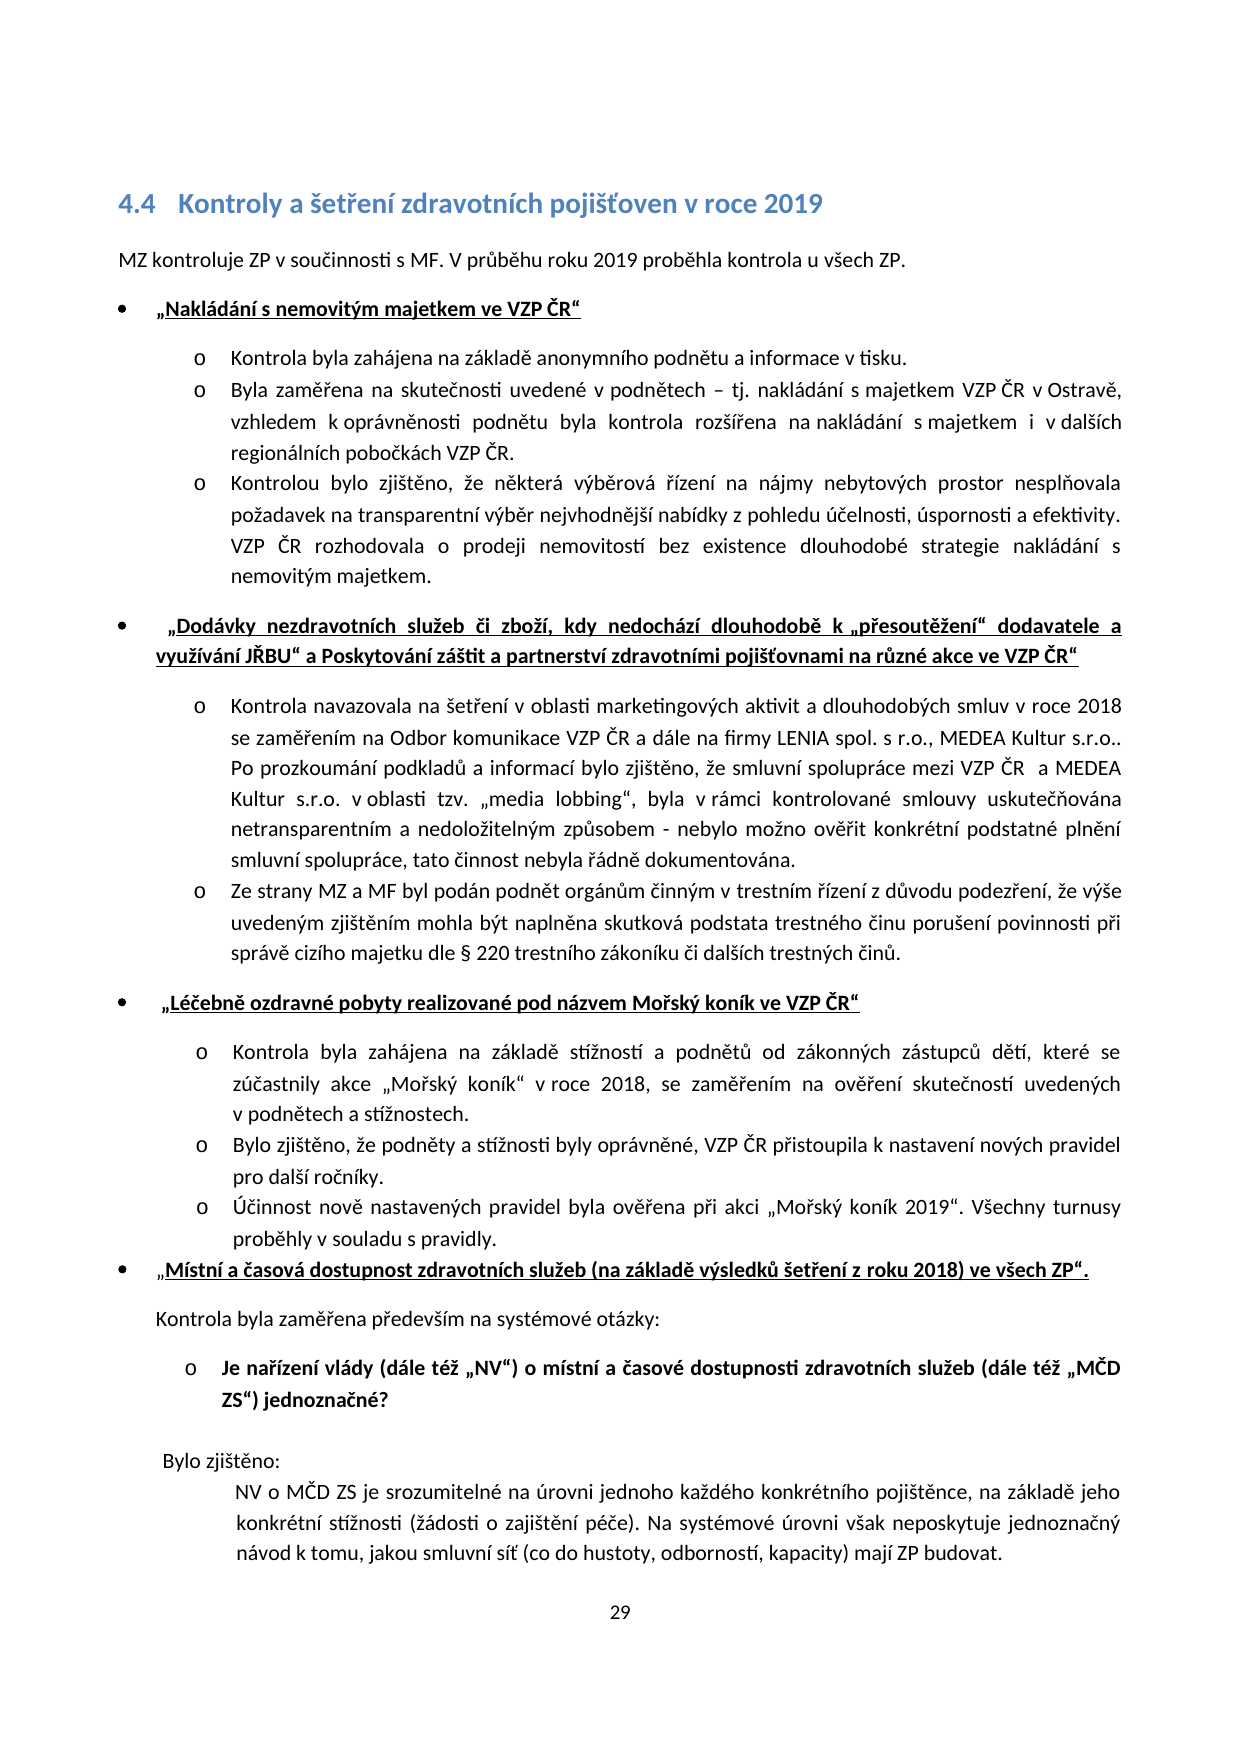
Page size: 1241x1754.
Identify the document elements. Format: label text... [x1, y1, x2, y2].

list Byla zaměřena na skutečnosti uvedené v podnětech – tj. nakládání s majetkem VZP ČR v Ostravě, vzhledem k oprávněnosti podnětu byla kontrola rozšířena na nakládání s majetkem i v dalších regionálních pobočkách VZP ČR. [193, 377, 1122, 466]
text MZ kontroluje ZP v součinnosti s MF. V průběhu roku 2019 proběhla kontrola u všech ZP. [118, 246, 1122, 272]
list Účinnost nově nastavených pravidel byla ověřena při akci „Mořský koník 2019“. Všechny turnusy proběhly v souladu s pravidly. [196, 1193, 1122, 1252]
list Bylo zjištěno, že podněty a stížnosti byly oprávněné, VZP ČR přistoupila k nastavení nových pravidel pro další ročníky. [195, 1131, 1122, 1189]
list Bylo zjištěno: [162, 1448, 1122, 1474]
subtitle Kontroly a šetření zdravotních pojišťoven v roce 2019 [118, 185, 1122, 221]
list Kontrola byla zahájena na základě anonymního podnětu a informace v tisku. [193, 344, 1122, 372]
list „Léčebně ozdravné pobyty realizované pod názvem Mořský koník ve VZP ČR“ [118, 989, 1122, 1015]
list „Místní a časová dostupnost zdravotních služeb (na základě výsledků šetření z roku 2018) ve všech ZP“. [118, 1256, 1122, 1282]
list Je nařízení vlády (dále též „NV“) o místní a časové dostupnosti zdravotních služeb (dále též „MČD ZS“) jednoznačné? [184, 1354, 1122, 1413]
list NV o MČD ZS je srozumitelné na úrovni jednoho každého konkrétního pojištěnce, na základě jeho konkrétní stížnosti (žádosti o zajištění péče). Na systémové úrovni však neposkytuje jednoznačný návod k tomu, jakou smluvní síť (co do hustoty, odborností, kapacity) mají ZP budovat. [235, 1478, 1122, 1566]
list Kontrola navazovala na šetření v oblasti marketingových aktivit a dlouhodobých smluv v roce 2018 se zaměřením na Odbor komunikace VZP ČR a dále na firmy LENIA spol. s r.o., MEDEA Kultur s.r.o.. Po prozkoumání podkladů a informací bylo zjištěno, že smluvní spolupráce mezi VZP ČR a MEDEA Kultur s.r.o. v oblasti tzv. „media lobbing“, byla v rámci kontrolované smlouvy uskutečňována netransparentním a nedoložitelným způsobem - nebylo možno ověřit konkrétní podstatné plnění smluvní spolupráce, tato činnost nebyla řádně dokumentována. [193, 692, 1122, 873]
text Kontrola byla zaměřena především na systémové otázky: [118, 1305, 1122, 1332]
list Ze strany MZ a MF byl podán podnět orgánům činným v trestním řízení z důvodu podezření, že výše uvedeným zjištěním mohla být naplněna skutková podstata trestného činu porušení povinnosti při správě cizího majetku dle § 220 trestního zákoníku či dalších trestných činů. [193, 877, 1122, 966]
list „Nakládání s nemovitým majetkem ve VZP ČR“ [118, 295, 1122, 322]
list Kontrola byla zahájena na základě stížností a podnětů od zákonných zástupců dětí, které se zúčastnily akce „Mořský koník“ v roce 2018, se zaměřením na ověření skutečností uvedených v podnětech a stížnostech. [195, 1038, 1122, 1127]
list „Dodávky nezdravotních služeb či zboží, kdy nedochází dlouhodobě k „přesoutěžení“ dodavatele a využívání JŘBU“ a Poskytování záštit a partnerství zdravotními pojišťovnami na různé akce ve VZP ČR“ [118, 612, 1122, 669]
list Kontrolou bylo zjištěno, že některá výběrová řízení na nájmy nebytových prostor nesplňovala požadavek na transparentní výběr nejvhodnější nabídky z pohledu účelnosti, úspornosti a efektivity. VZP ČR rozhodovala o prodeji nemovitostí bez existence dlouhodobé strategie nakládání s nemovitým majetkem. [193, 469, 1122, 589]
